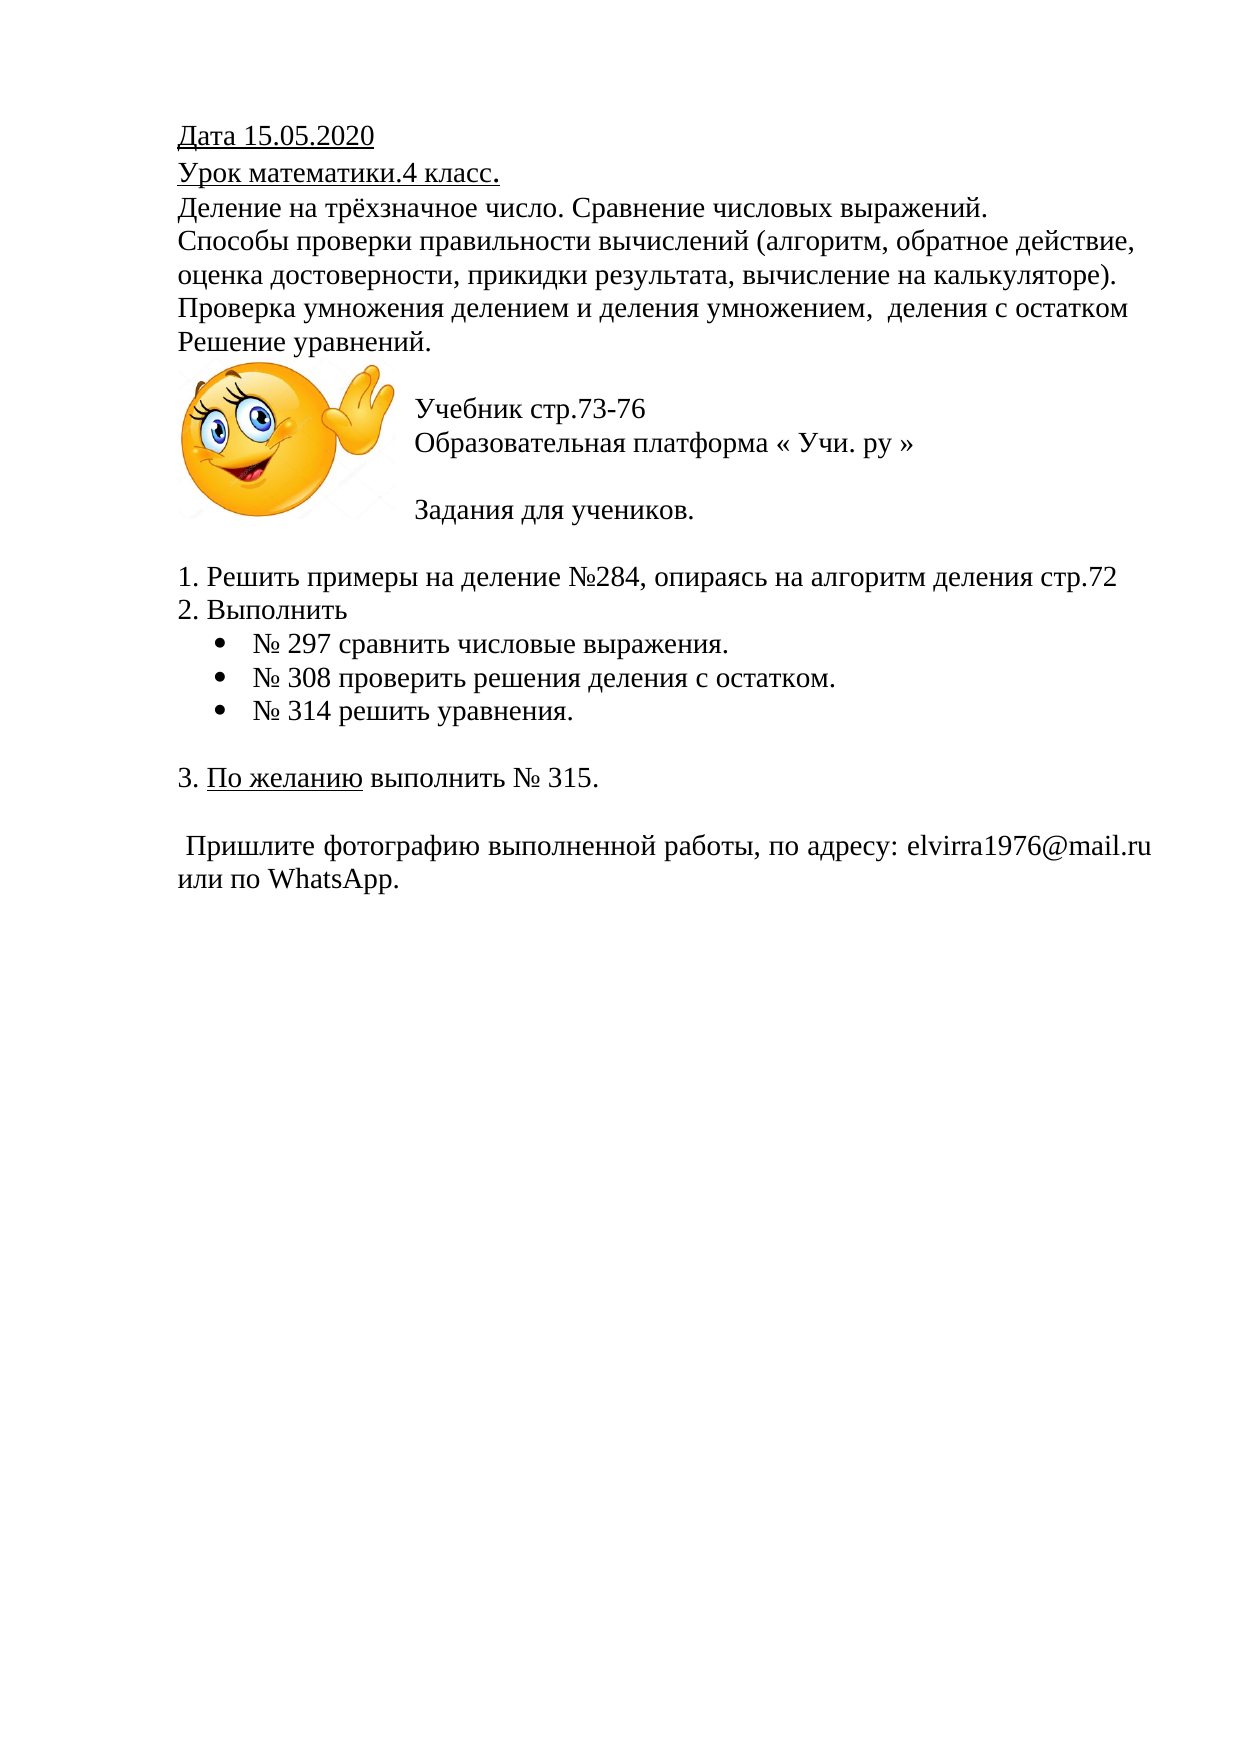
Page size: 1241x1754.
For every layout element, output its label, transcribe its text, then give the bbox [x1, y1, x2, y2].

text Образовательная платформа « Учи. ру » [395, 425, 1152, 458]
text Дата 15.05.2020 [177, 118, 1152, 152]
text Пришлите фотографию выполненной работы, по адресу: elvirra1976@mail.ru или по WhatsApp. [177, 828, 1152, 895]
text Урок математики.4 класс. [177, 152, 1152, 190]
text Учебник стр.73-76 [395, 391, 1152, 425]
text Задания для учеников. [177, 492, 1152, 525]
list № 308 проверить решения деления с остатком. [215, 660, 1152, 693]
text Деление на трёхзначное число. Сравнение числовых выражений. [177, 190, 1152, 223]
text Способы проверки правильности вычислений (алгоритм, обратное действие, оценка достоверности, прикидки результата, вычисление на калькуляторе). [177, 223, 1152, 291]
list № 297 сравнить числовые выражения. [215, 626, 1152, 660]
text 3. По желанию выполнить № 315. [177, 761, 1152, 794]
text Проверка умножения делением и деления умножением, деления с остатком Решение уравнений. [177, 291, 1152, 358]
text 1. Решить примеры на деление №284, опираясь на алгоритм деления стр.72 [177, 559, 1152, 592]
picture [176, 358, 395, 518]
text 2. Выполнить [177, 592, 1152, 626]
list № 314 решить уравнения. [215, 693, 1152, 727]
